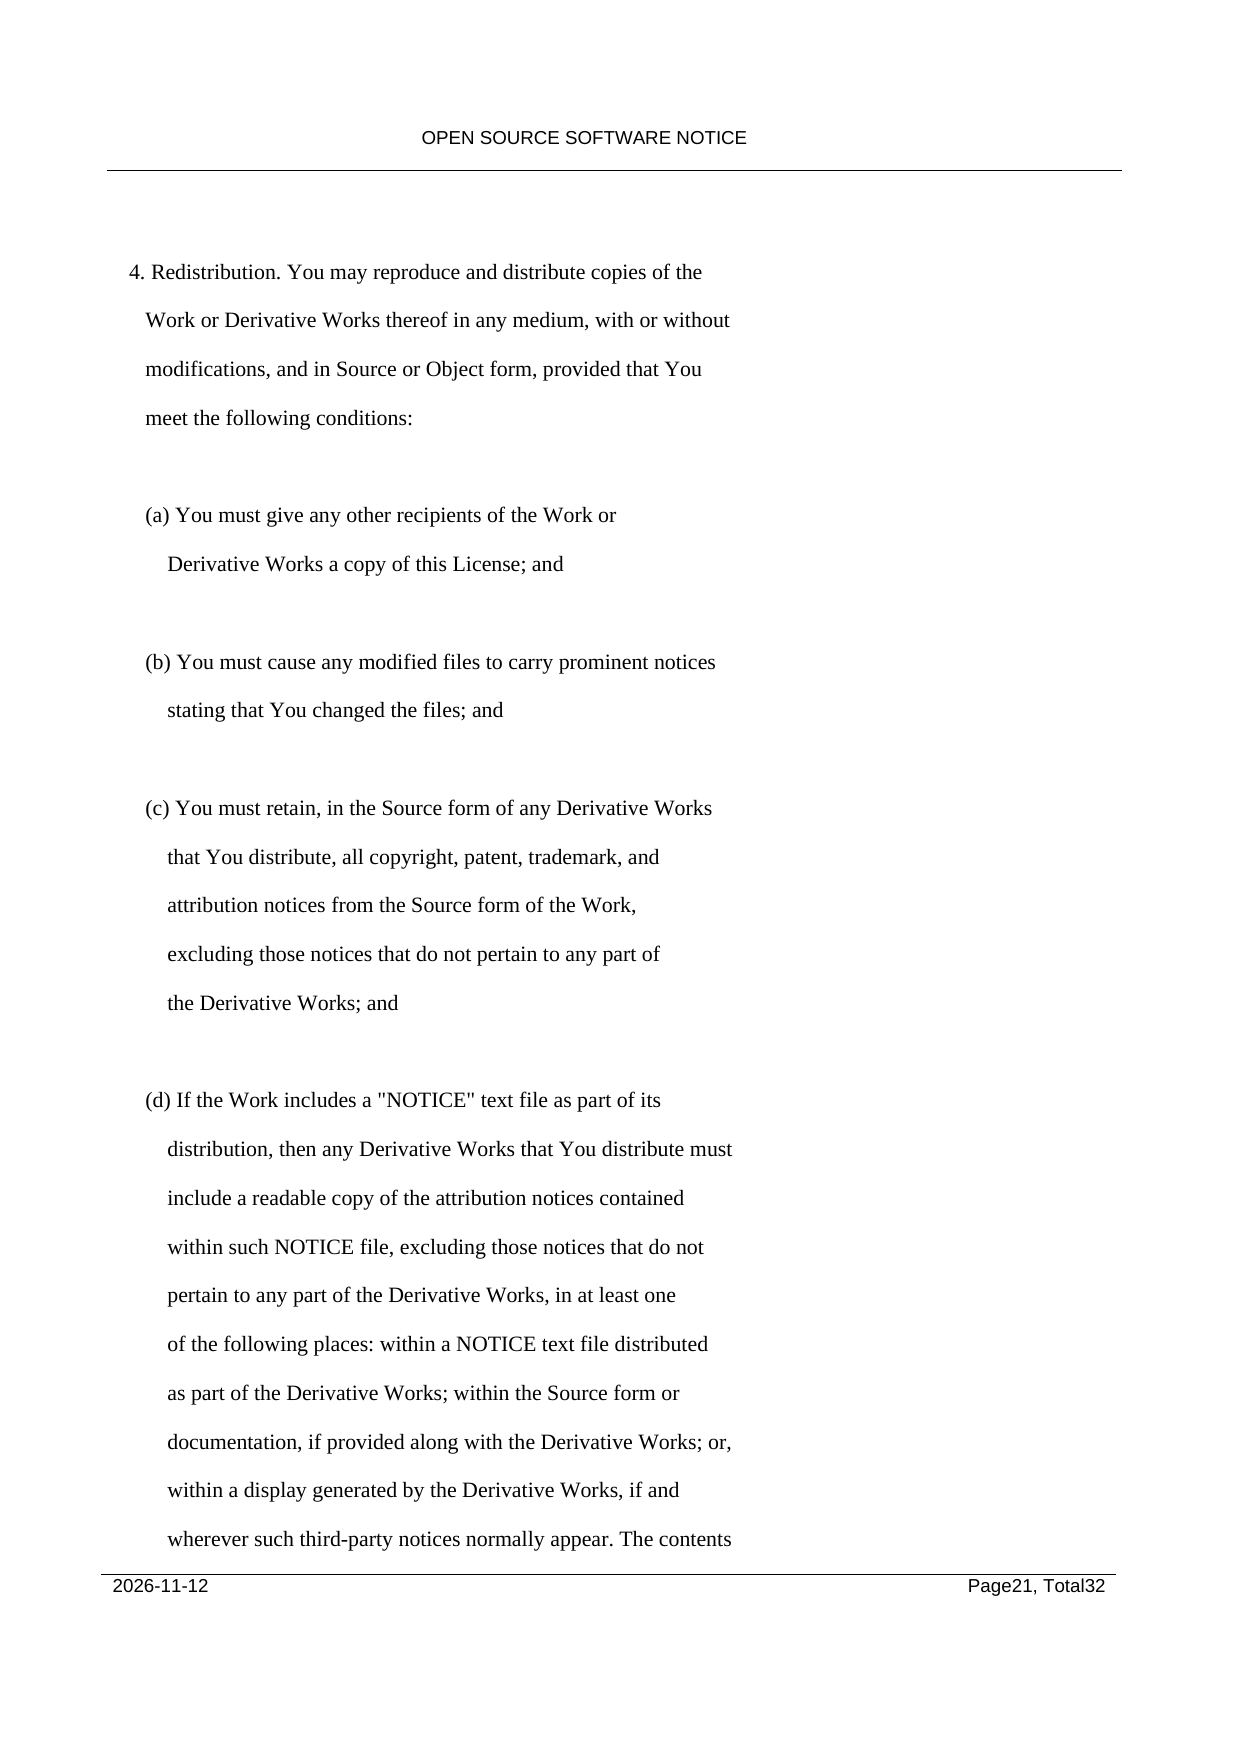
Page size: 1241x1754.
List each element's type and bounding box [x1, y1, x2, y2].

text [112, 206, 1128, 1555]
